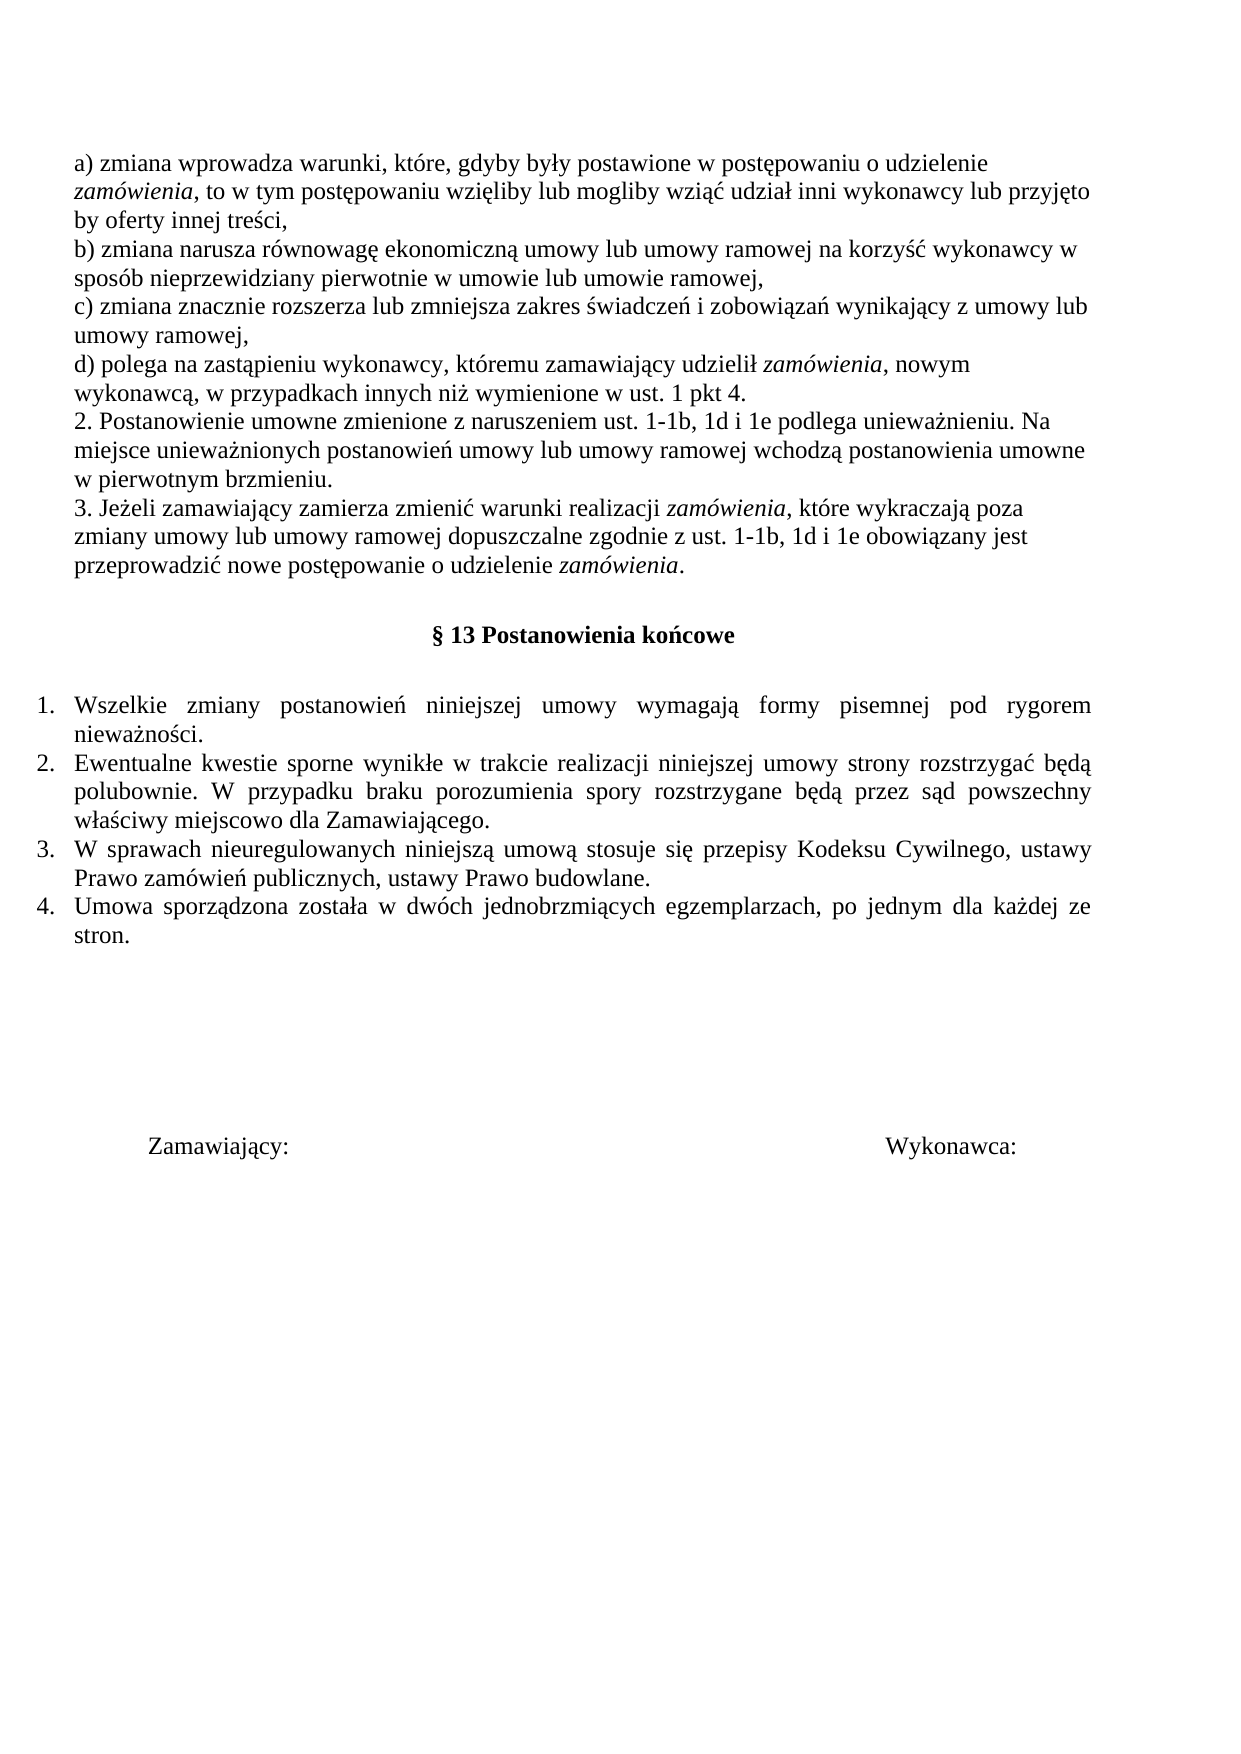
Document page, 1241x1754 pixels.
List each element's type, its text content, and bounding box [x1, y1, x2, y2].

list Umowa sporządzona została w dwóch jednobrzmiących egzemplarzach, po jednym dla każdej ze stron. [36, 891, 1093, 949]
list W sprawach nieuregulowanych niniejszą umową stosuje się przepisy Kodeksu Cywilnego, ustawy Prawo zamówień publicznych, ustawy Prawo budowlane. [36, 834, 1093, 891]
text b) zmiana narusza równowagę ekonomiczną umowy lub umowy ramowej na korzyść wykonawcy w sposób nieprzewidziany pierwotnie w umowie lub umowie ramowej, [74, 234, 1093, 291]
list Wszelkie zmiany postanowień niniejszej umowy wymagają formy pisemnej pod rygorem nieważności. [36, 690, 1093, 748]
text § 13 Postanowienia końcowe [74, 620, 1093, 649]
text 2. Postanowienie umowne zmienione z naruszeniem ust. 1-1b, 1d i 1e podlega unieważnieniu. Na miejsce unieważnionych postanowień umowy lub umowy ramowej wchodzą postanowienia umowne w pierwotnym brzmieniu. [74, 406, 1093, 493]
text c) zmiana znacznie rozszerza lub zmniejsza zakres świadczeń i zobowiązań wynikający z umowy lub umowy ramowej, [74, 291, 1093, 349]
text 3. Jeżeli zamawiający zamierza zmienić warunki realizacji zamówienia, które wykraczają poza zmiany umowy lub umowy ramowej dopuszczalne zgodnie z ust. 1-1b, 1d i 1e obowiązany jest przeprowadzić nowe postępowanie o udzielenie zamówienia. [74, 493, 1093, 579]
text d) polega na zastąpieniu wykonawcy, któremu zamawiający udzielił zamówienia, nowym wykonawcą, w przypadkach innych niż wymienione w ust. 1 pkt 4. [74, 349, 1093, 406]
text a) zmiana wprowadza warunki, które, gdyby były postawione w postępowaniu o udzielenie zamówienia, to w tym postępowaniu wzięliby lub mogliby wziąć udział inni wykonawcy lub przyjęto by oferty innej treści, [74, 148, 1093, 234]
list Ewentualne kwestie sporne wynikłe w trakcie realizacji niniejszej umowy strony rozstrzygać będą polubownie. W przypadku braku porozumienia spory rozstrzygane będą przez sąd powszechny właściwy miejscowo dla Zamawiającego. [36, 748, 1093, 834]
text Zamawiający: Wykonawca: [74, 1131, 1093, 1160]
